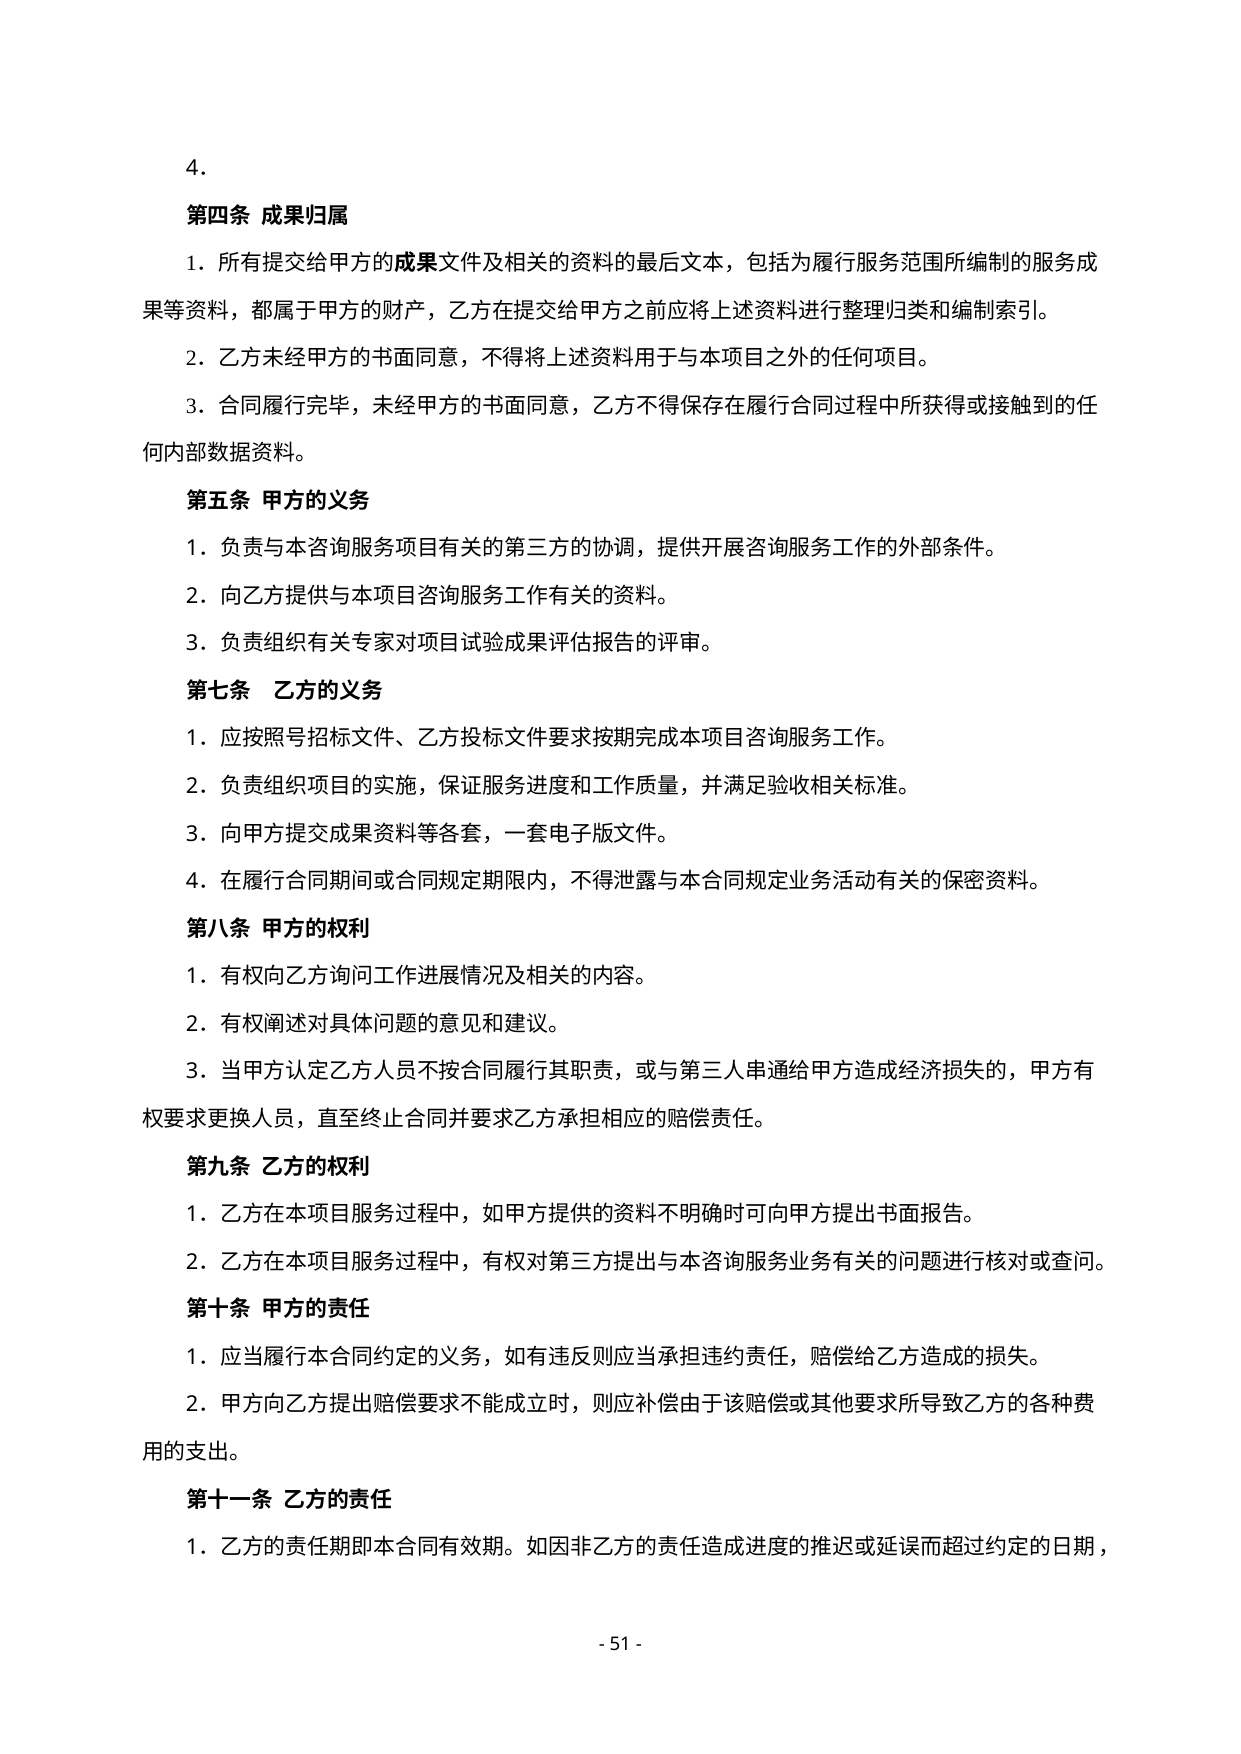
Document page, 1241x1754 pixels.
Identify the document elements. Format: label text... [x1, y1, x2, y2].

text 2．乙方在本项目服务过程中，有权对第三方提出与本咨询服务业务有关的问题进行核对或查问。 [142, 1244, 1098, 1276]
text 2．乙方未经甲方的书面同意，不得将上述资料用于与本项目之外的任何项目。 [142, 340, 1098, 372]
text 第四条 成果归属 [142, 198, 1098, 229]
text 4．在履行合同期间或合同规定期限内，不得泄露与本合同规定业务活动有关的保密资料。 [142, 863, 1098, 895]
text 第九条 乙方的权利 [142, 1149, 1098, 1180]
text 1．负责与本咨询服务项目有关的第三方的协调，提供开展咨询服务工作的外部条件。 [142, 530, 1098, 562]
text 3．合同履行完毕，未经甲方的书面同意，乙方不得保存在履行合同过程中所获得或接触到的任何内部数据资料。 [142, 388, 1098, 467]
text 2．甲方向乙方提出赔偿要求不能成立时，则应补偿由于该赔偿或其他要求所导致乙方的各种费用的支出。 [142, 1386, 1098, 1466]
text 3．负责组织有关专家对项目试验成果评估报告的评审。 [142, 625, 1098, 657]
text 2．有权阐述对具体问题的意见和建议。 [142, 1006, 1098, 1038]
text 1．应当履行本合同约定的义务，如有违反则应当承担违约责任，赔偿给乙方造成的损失。 [142, 1339, 1098, 1371]
text 1．应按照号招标文件、乙方投标文件要求按期完成本项目咨询服务工作。 [142, 720, 1098, 752]
text 1．所有提交给甲方的成果文件及相关的资料的最后文本，包括为履行服务范围所编制的服务成果等资料，都属于甲方的财产，乙方在提交给甲方之前应将上述资料进行整理归类和编制索引。 [142, 245, 1098, 324]
text 第五条 甲方的义务 [142, 483, 1098, 514]
text 4． [142, 150, 1098, 182]
text 3．向甲方提交成果资料等各套，一套电子版文件。 [142, 816, 1098, 847]
text 2．负责组织项目的实施，保证服务进度和工作质量，并满足验收相关标准。 [142, 768, 1098, 800]
text 3．当甲方认定乙方人员不按合同履行其职责，或与第三人串通给甲方造成经济损失的，甲方有权要求更换人员，直至终止合同并要求乙方承担相应的赔偿责任。 [142, 1053, 1098, 1133]
text 1．有权向乙方询问工作进展情况及相关的内容。 [142, 958, 1098, 990]
text 1．乙方在本项目服务过程中，如甲方提供的资料不明确时可向甲方提出书面报告。 [142, 1196, 1098, 1228]
text 2．向乙方提供与本项目咨询服务工作有关的资料。 [142, 578, 1098, 609]
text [142, 1529, 1098, 1561]
text 第十条 甲方的责任 [142, 1291, 1098, 1323]
text 第八条 甲方的权利 [142, 911, 1098, 942]
text 第十一条 乙方的责任 [142, 1482, 1098, 1513]
text 第七条 乙方的义务 [142, 673, 1098, 704]
